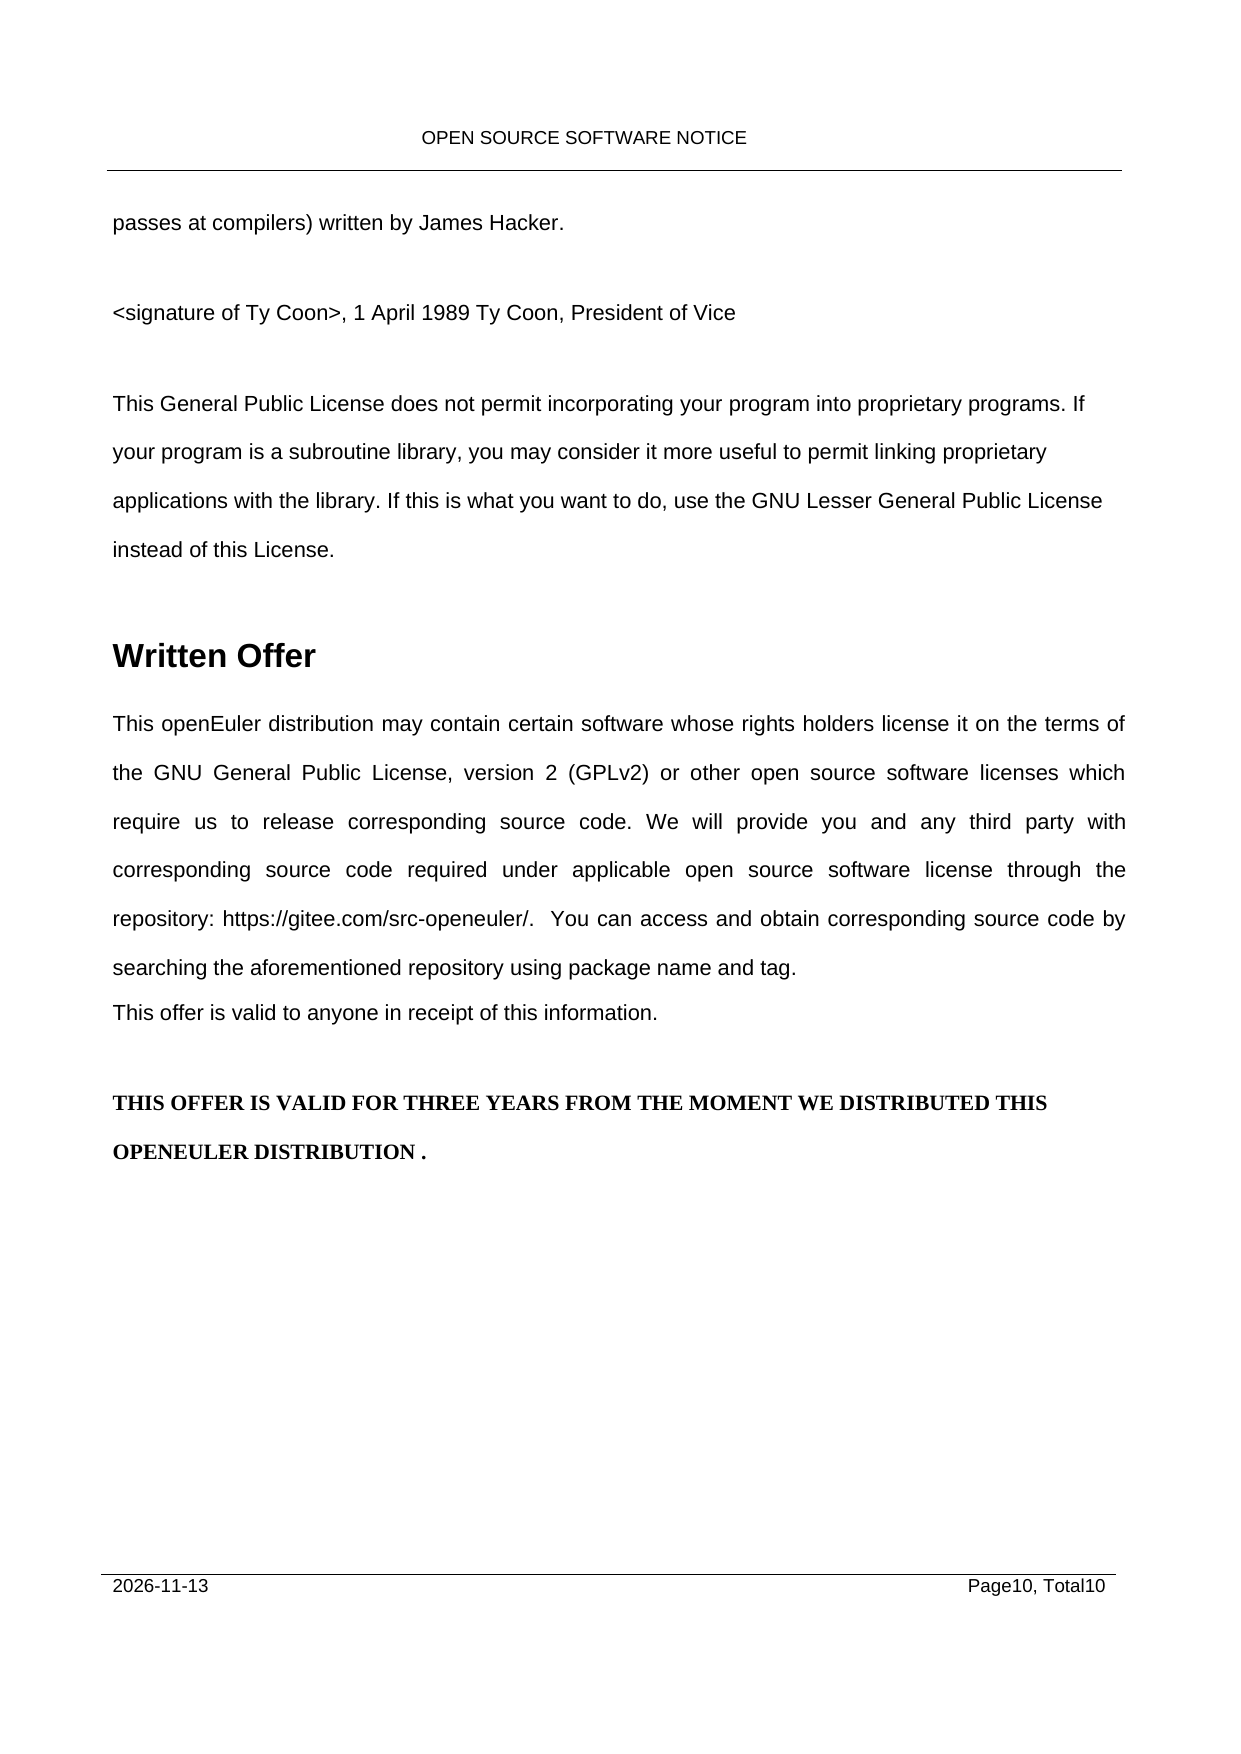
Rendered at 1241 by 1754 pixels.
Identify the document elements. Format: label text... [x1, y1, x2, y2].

text This openEuler distribution may contain certain software whose rights holders license it on the terms of the GNU General Public License, version 2 (GPLv2) or other open source software licenses which require us to release corresponding source code. We will provide you and any third party with corresponding source code required under applicable open source software license through the repository: https://gitee.com/src-openeuler/. You can access and obtain corresponding source code by searching the aforementioned repository using package name and tag. [112, 707, 1128, 984]
text THIS OFFER IS VALID FOR THREE YEARS FROM THE MOMENT WE DISTRIBUTED THIS OPENEULER DISTRIBUTION . [112, 1086, 1128, 1168]
text This offer is valid to anyone in receipt of this information. [112, 996, 1128, 1029]
text Written Offer [112, 623, 1128, 688]
text <signature of Ty Coon>, 1 April 1989 Ty Coon, President of Vice [112, 297, 1128, 329]
text This General Public License does not permit incorporating your program into proprietary programs. If your program is a subroutine library, you may consider it more useful to permit linking proprietary applications with the library. If this is what you want to do, use the GNU Lesser General Public License instead of this License. [112, 387, 1128, 566]
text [112, 206, 1128, 239]
